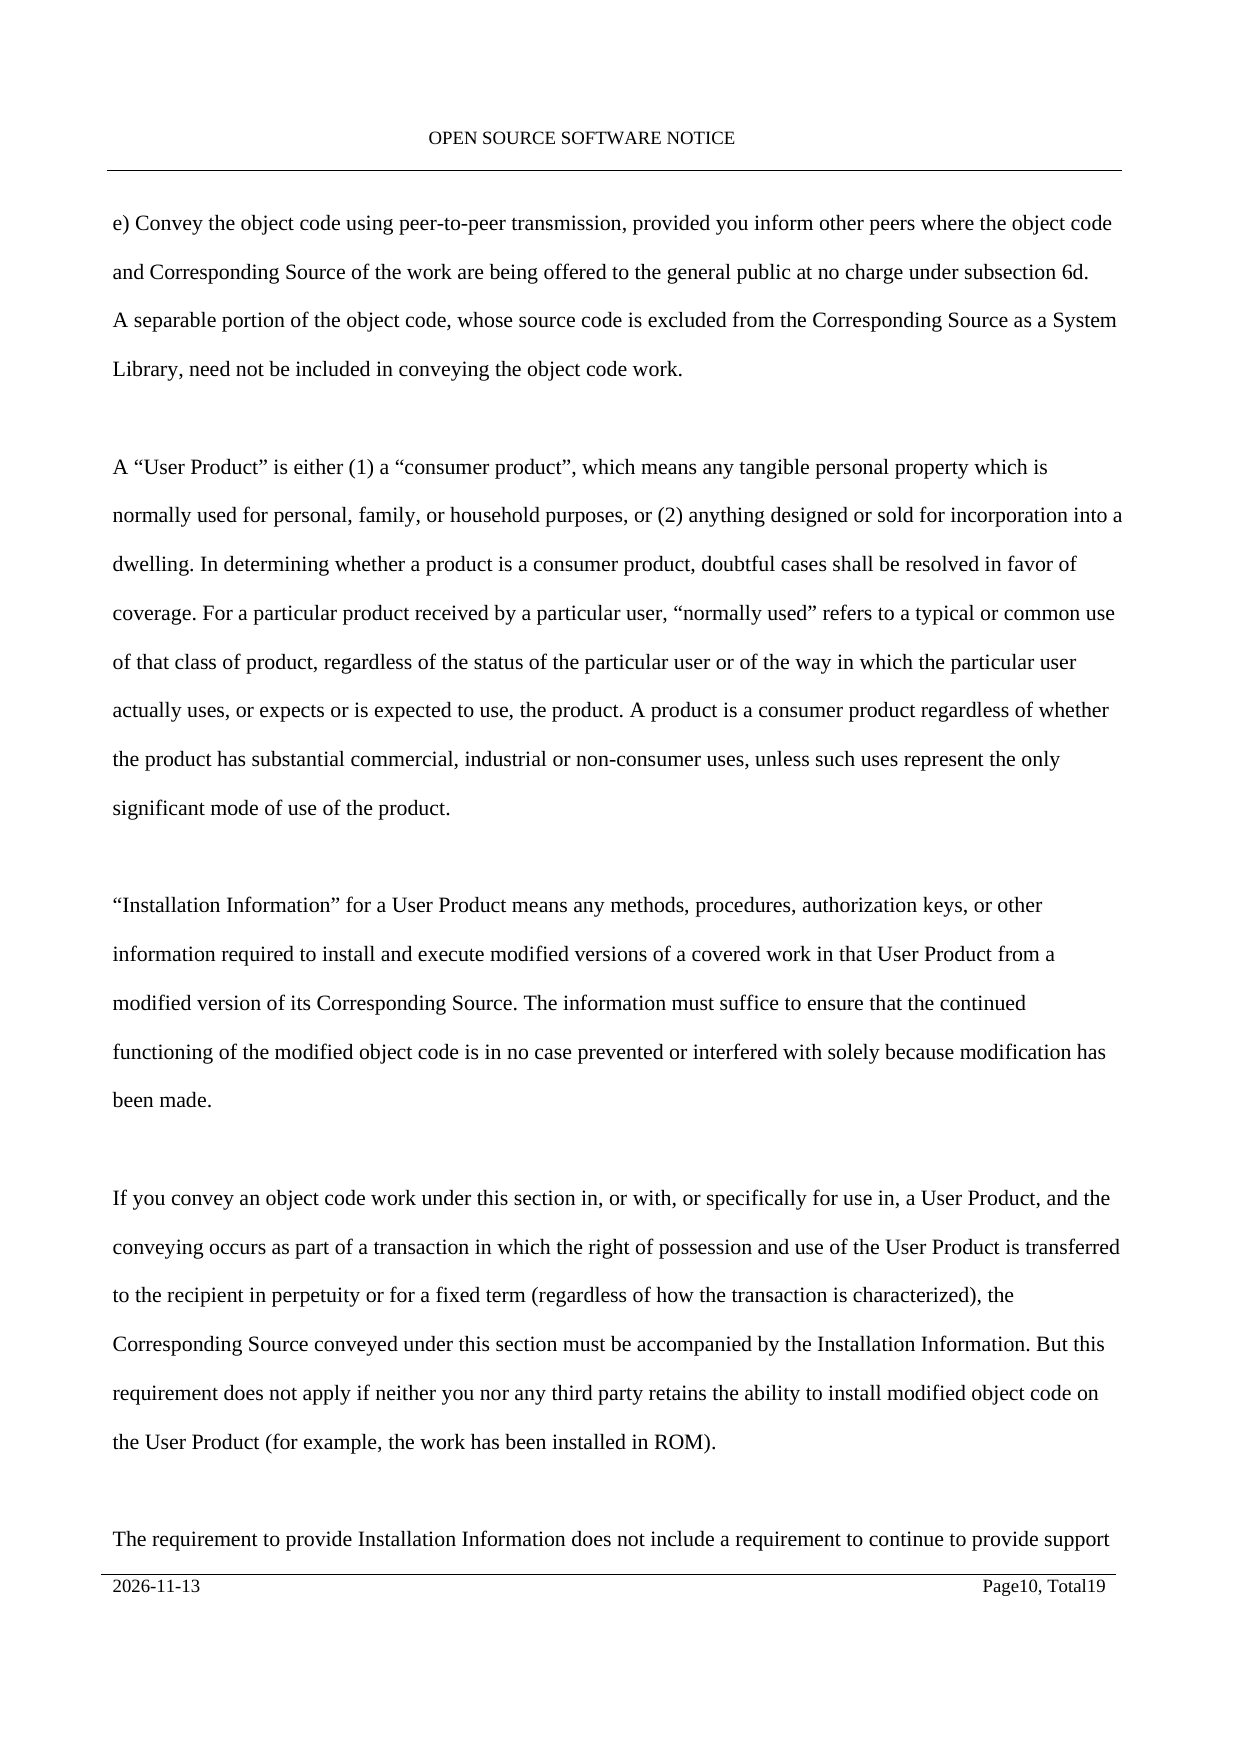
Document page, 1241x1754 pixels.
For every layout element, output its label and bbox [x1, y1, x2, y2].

text [112, 206, 1128, 1555]
